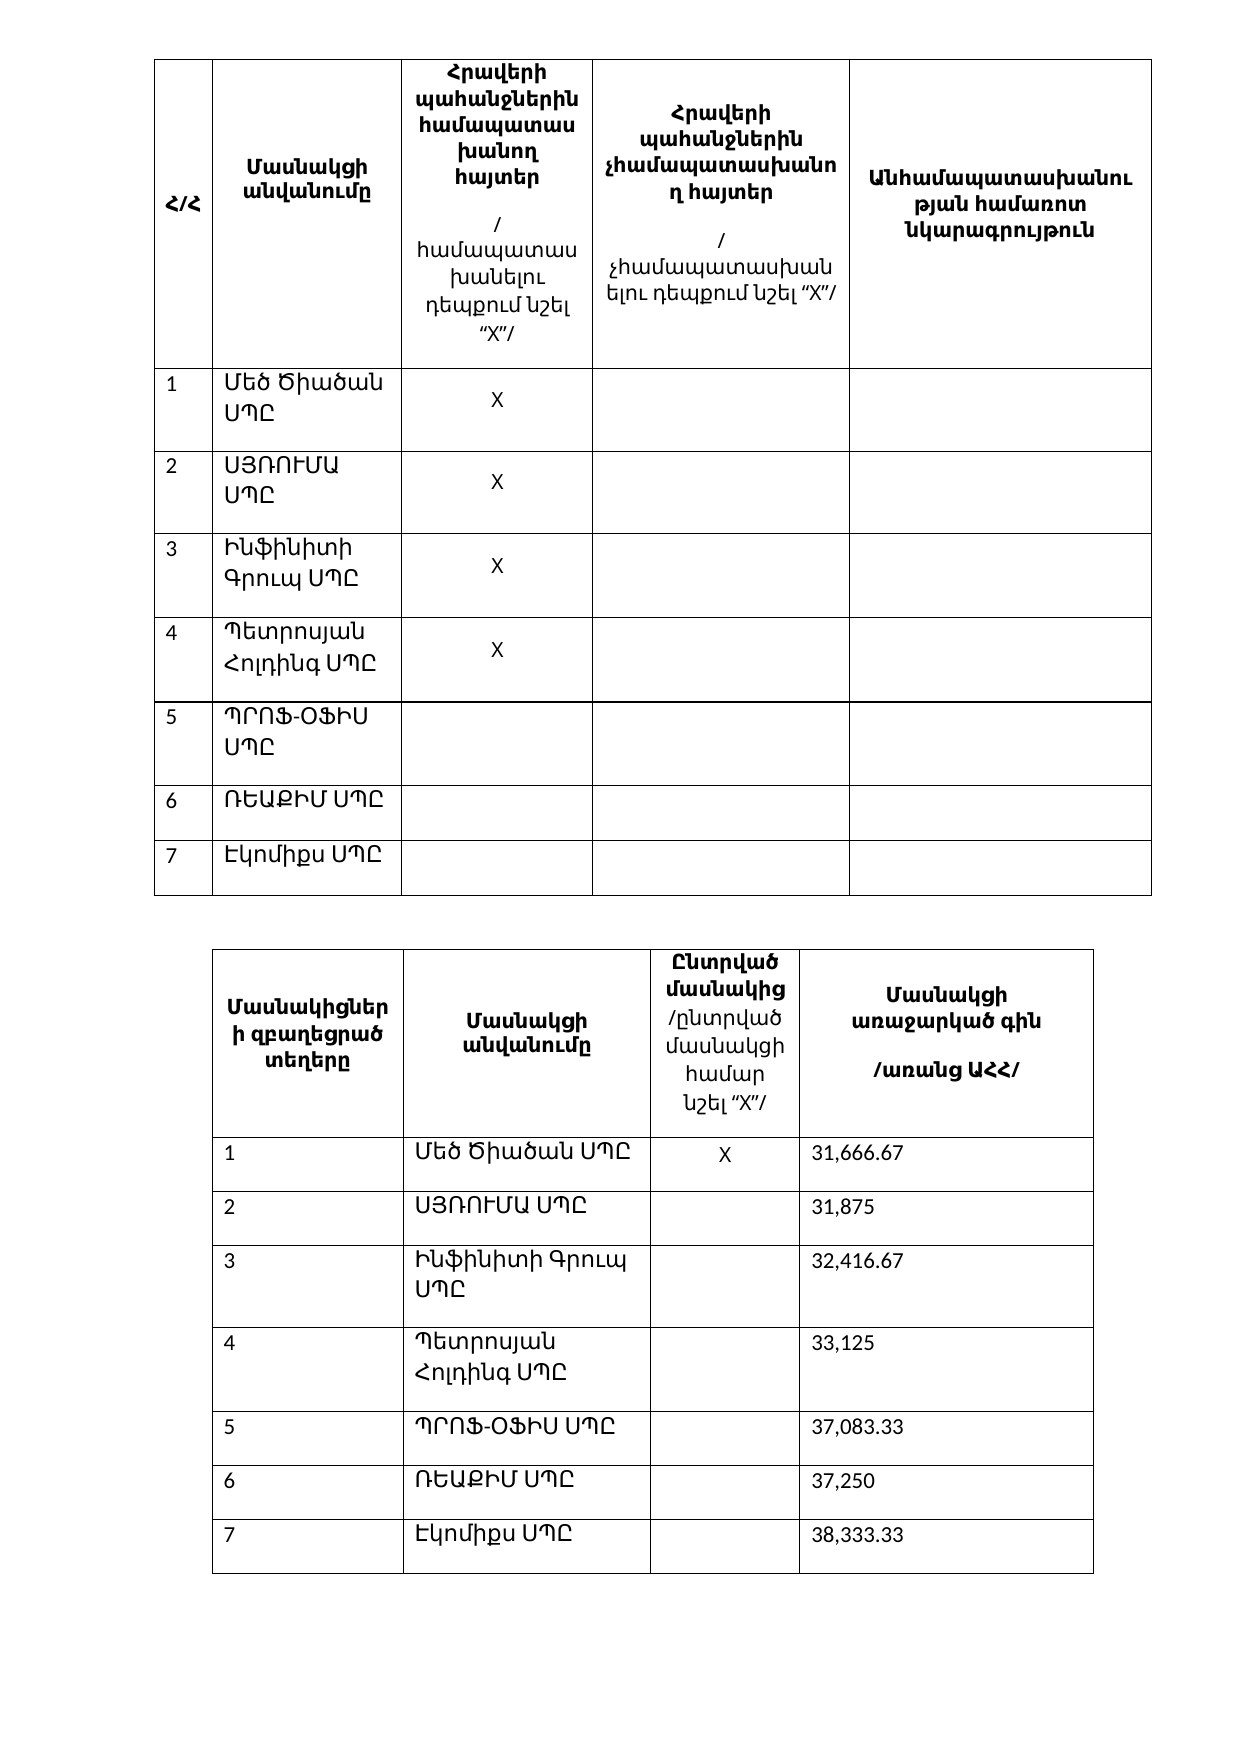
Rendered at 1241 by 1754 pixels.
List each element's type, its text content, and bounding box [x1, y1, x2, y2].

table_cell X [402, 534, 592, 617]
table_cell Էկոմիքս ՍՊԸ [404, 1520, 650, 1572]
table_cell 38,333.33 [800, 1520, 1093, 1572]
table_header Ընտրված մասնակից /ընտրված մասնակցի համար նշել “X”/ [651, 950, 799, 1137]
table_cell 33,125 [800, 1328, 1093, 1411]
table_cell [850, 618, 1151, 701]
table_cell 1 [213, 1138, 403, 1191]
table_cell Պետրոսյան Հոլդինգ ՍՊԸ [404, 1328, 650, 1411]
table_cell 4 [155, 618, 212, 701]
table_header Հրավերի պահանջներին համապատասխանող հայտեր /համապատասխանելու դեպքում նշել “X”/ [402, 60, 592, 368]
table_cell ՊՐՈՖ-ՕՖԻՍ ՍՊԸ [404, 1412, 650, 1465]
table_cell [593, 841, 849, 895]
table_cell [651, 1192, 799, 1245]
table_cell 6 [213, 1466, 403, 1519]
table_cell [651, 1328, 799, 1411]
table_cell [402, 841, 592, 895]
table_cell 7 [213, 1520, 403, 1572]
table_cell 4 [213, 1328, 403, 1411]
table_header Հ/Հ [155, 60, 212, 368]
table_cell 3 [155, 534, 212, 617]
table_cell [651, 1412, 799, 1465]
table_cell 5 [155, 703, 212, 785]
table_cell 6 [155, 786, 212, 840]
table_cell [402, 786, 592, 840]
table_cell Մեծ Ծիածան ՍՊԸ [213, 369, 401, 451]
table_header Անհամապատասխանության համառոտ նկարագրույթուն [850, 60, 1151, 368]
table_cell [850, 841, 1151, 895]
table_cell [593, 534, 849, 617]
table_cell 5 [213, 1412, 403, 1465]
table_cell ՍՅՌՈՒՄԱ ՍՊԸ [213, 452, 401, 533]
table_cell [651, 1246, 799, 1327]
table_cell [593, 703, 849, 785]
table_cell X [402, 452, 592, 533]
table_cell Պետրոսյան Հոլդինգ ՍՊԸ [213, 618, 401, 701]
table_header Մասնակցի առաջարկած գին /առանց ԱՀՀ/ [800, 950, 1093, 1137]
table_cell Էկոմիքս ՍՊԸ [213, 841, 401, 895]
table_cell [850, 534, 1151, 617]
table_cell 37,083.33 [800, 1412, 1093, 1465]
table_cell X [651, 1138, 799, 1191]
table_header Մասնակցի անվանումը [404, 950, 650, 1137]
table_header Հրավերի պահանջներին չհամապատասխանող հայտեր /չհամապատասխանելու դեպքում նշել “X”/ [593, 60, 849, 368]
table_cell [651, 1520, 799, 1572]
table_cell [593, 369, 849, 451]
table_cell 1 [155, 369, 212, 451]
table_cell [593, 452, 849, 533]
table_cell ՊՐՈՖ-ՕՖԻՍ ՍՊԸ [213, 703, 401, 785]
table_cell X [402, 369, 592, 451]
table_header Մասնակցի անվանումը [213, 60, 401, 368]
table_cell ՌԵԱՔԻՄ ՍՊԸ [213, 786, 401, 840]
table_cell 31,875 [800, 1192, 1093, 1245]
table_header Մասնակիցների զբաղեցրած տեղերը [213, 950, 403, 1137]
table_cell [402, 703, 592, 785]
table_cell ՍՅՌՈՒՄԱ ՍՊԸ [404, 1192, 650, 1245]
table_cell 31,666.67 [800, 1138, 1093, 1191]
table_cell 3 [213, 1246, 403, 1327]
table_cell [850, 786, 1151, 840]
table_cell [850, 703, 1151, 785]
table_cell 37,250 [800, 1466, 1093, 1519]
table_cell 32,416.67 [800, 1246, 1093, 1327]
table_cell [850, 452, 1151, 533]
table_cell [593, 786, 849, 840]
table_cell Մեծ Ծիածան ՍՊԸ [404, 1138, 650, 1191]
table_cell X [402, 618, 592, 701]
table_cell ՌԵԱՔԻՄ ՍՊԸ [404, 1466, 650, 1519]
table_cell Ինֆինիտի Գրուպ ՍՊԸ [404, 1246, 650, 1327]
table_cell 2 [155, 452, 212, 533]
table_cell 2 [213, 1192, 403, 1245]
table_cell 7 [155, 841, 212, 895]
table_cell [850, 369, 1151, 451]
table_cell [593, 618, 849, 701]
table_cell [651, 1466, 799, 1519]
table_cell Ինֆինիտի Գրուպ ՍՊԸ [213, 534, 401, 617]
